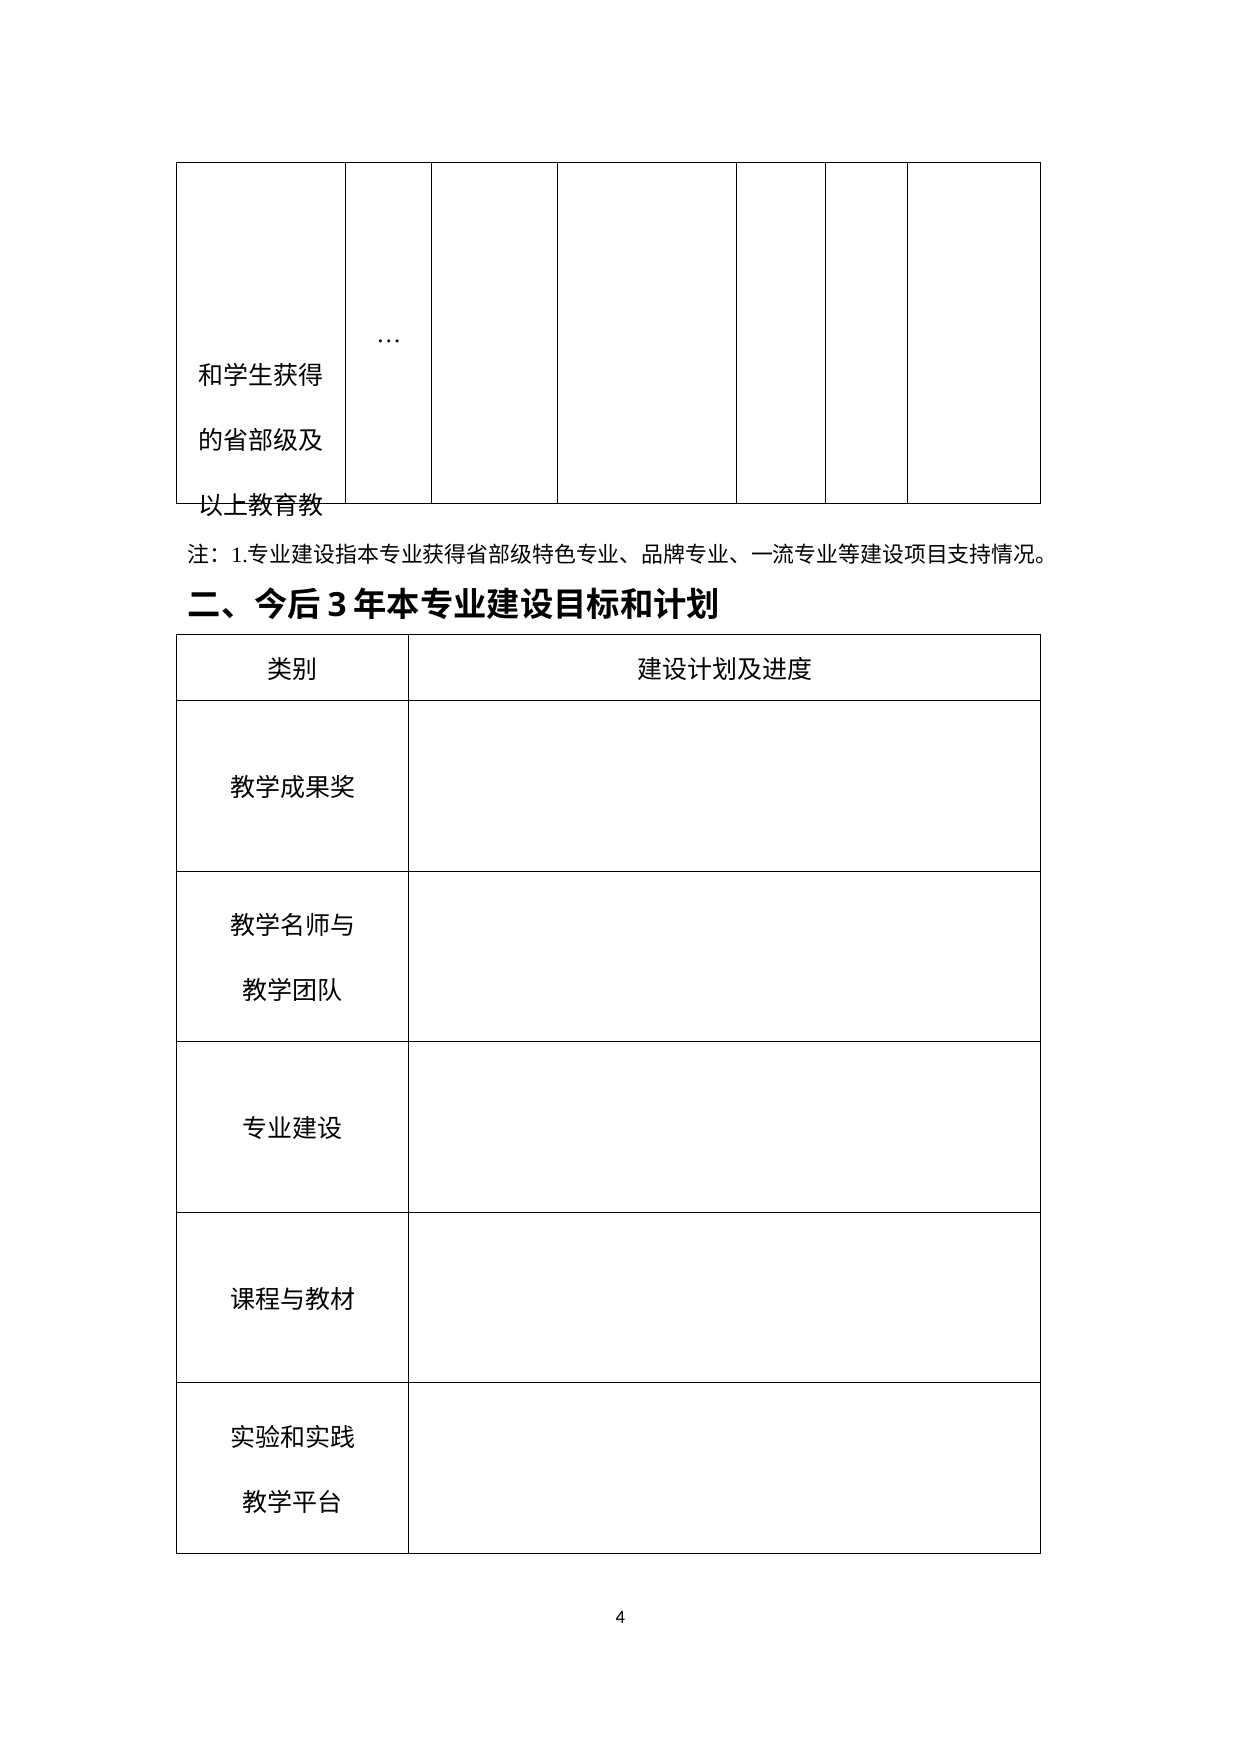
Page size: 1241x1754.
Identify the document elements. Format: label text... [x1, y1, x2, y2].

table_cell 教学成果奖 [177, 701, 408, 871]
table_cell [409, 872, 1040, 1041]
table_cell [826, 163, 907, 503]
table_cell [409, 701, 1040, 871]
table_cell [409, 1383, 1040, 1553]
table_header 建设计划及进度 [409, 635, 1040, 700]
table_cell [432, 163, 557, 503]
table_cell [908, 163, 1040, 503]
text 注：1.专业建设指本专业获得省部级特色专业、品牌专业、一流专业等建设项目支持情况。 [187, 537, 1073, 569]
table_cell 实验和实践 教学平台 [177, 1383, 408, 1553]
table_cell [737, 163, 825, 503]
table_cell 教学名师与 教学团队 [177, 872, 408, 1041]
table_cell [409, 1042, 1040, 1212]
table_cell 专业建设 [177, 1042, 408, 1212]
table_header 类别 [177, 635, 408, 700]
table_cell [558, 163, 736, 503]
table_cell [409, 1213, 1040, 1382]
text 二、今后3年本专业建设目标和计划 [187, 569, 1053, 634]
table_cell … [346, 163, 431, 503]
table_cell 课程与教材 [177, 1213, 408, 1382]
